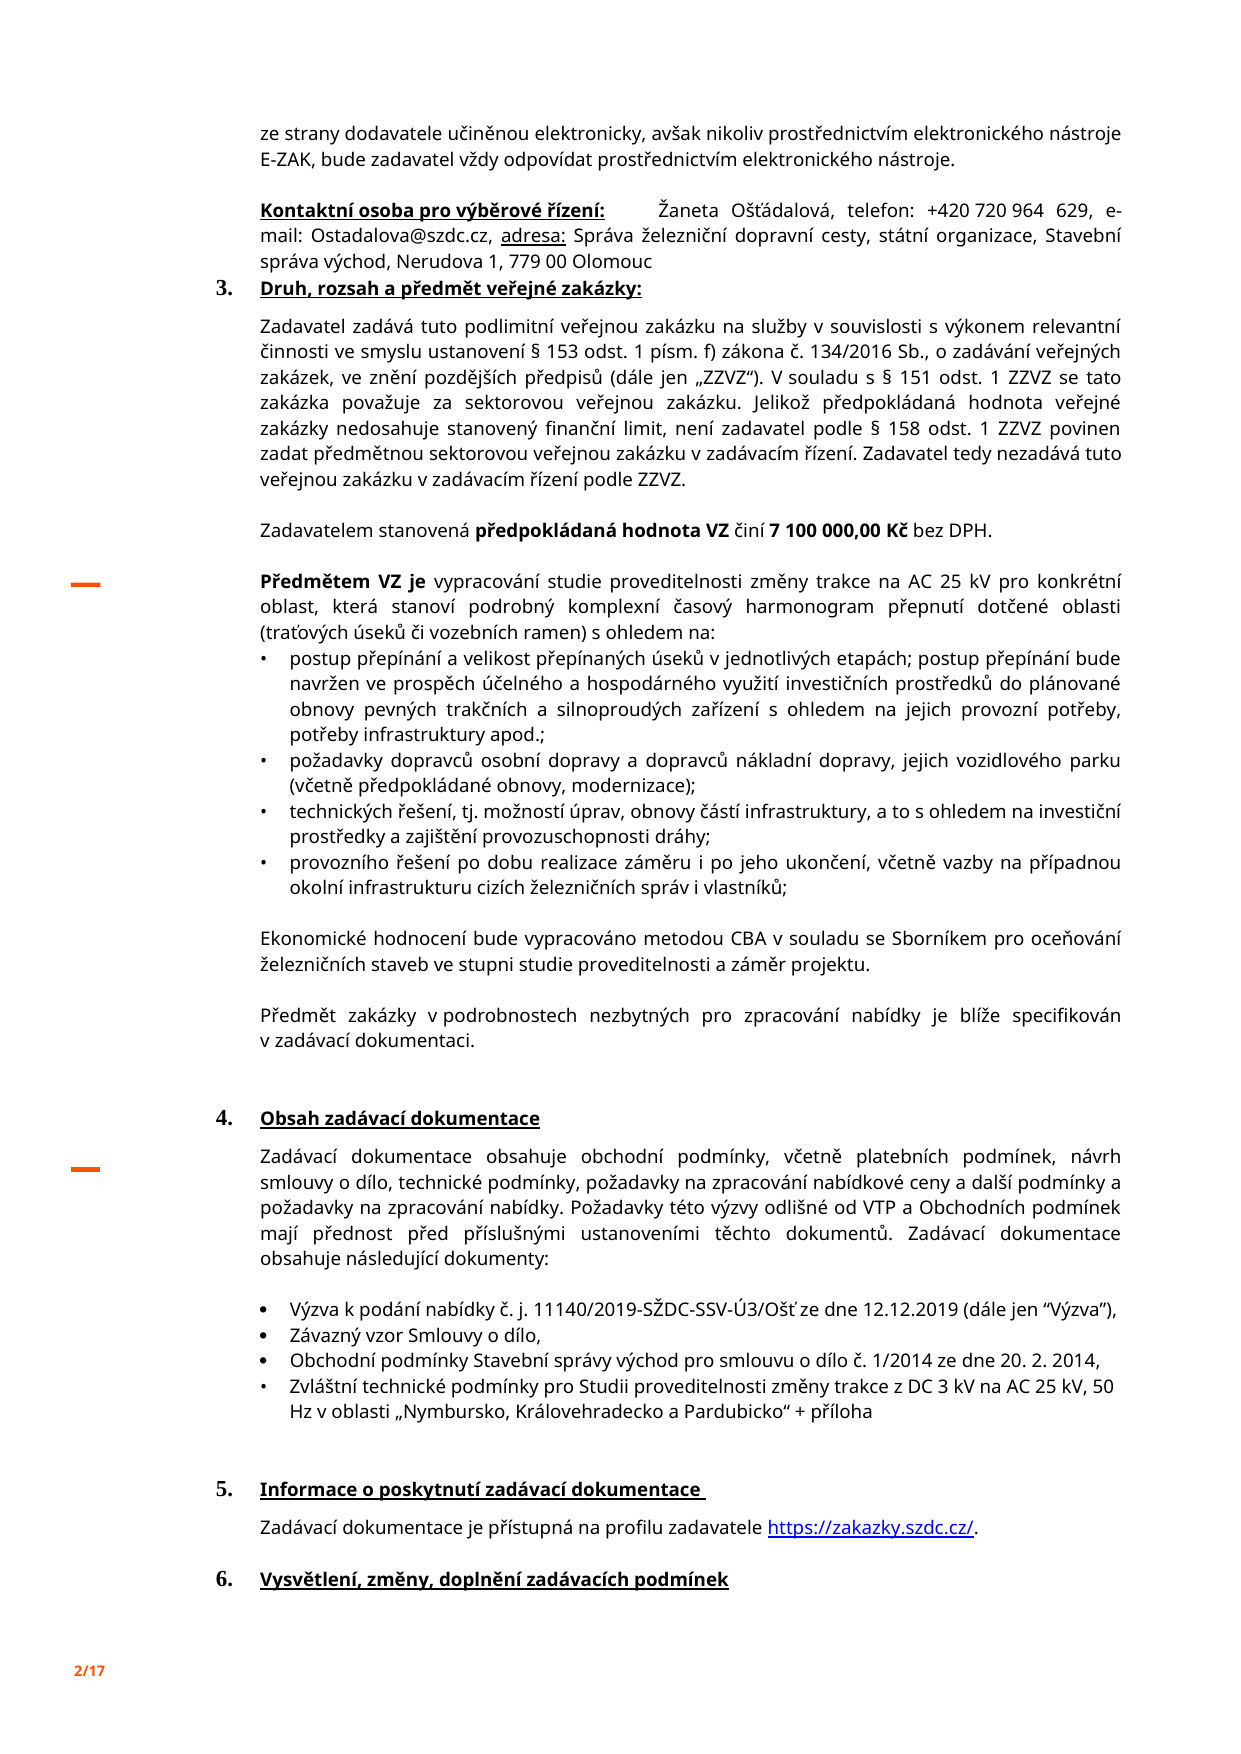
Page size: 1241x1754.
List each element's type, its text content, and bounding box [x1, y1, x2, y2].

text Zadávací dokumentace obsahuje obchodní podmínky, včetně platebních podmínek, návrh smlouvy o dílo, technické podmínky, požadavky na zpracování nabídkové ceny a další podmínky a požadavky na zpracování nabídky. Požadavky této výzvy odlišné od VTP a Obchodních podmínek mají přednost před příslušnými ustanoveními těchto dokumentů. Zadávací dokumentace obsahuje následující dokumenty: [260, 1143, 1122, 1271]
list Druh, rozsah a předmět veřejné zakázky: [216, 274, 1122, 301]
text Zadávací dokumentace je přístupná na profilu zadavatele https://zakazky.szdc.cz/. [260, 1514, 1122, 1540]
text Ekonomické hodnocení bude vypracováno metodou CBA v souladu se Sborníkem pro oceňování železničních staveb ve stupni studie proveditelnosti a záměr projektu. [260, 926, 1122, 977]
text Předmětem VZ je vypracování studie proveditelnosti změny trakce na AC 25 kV pro konkrétní oblast, která stanoví podrobný komplexní časový harmonogram přepnutí dotčené oblasti (traťových úseků či vozebních ramen) s ohledem na: [260, 568, 1122, 645]
list Informace o poskytnutí zadávací dokumentace [216, 1475, 1122, 1502]
text • provozního řešení po dobu realizace záměru i po jeho ukončení, včetně vazby na případnou okolní infrastrukturu cizích železničních správ i vlastníků; [260, 849, 1122, 900]
text • technických řešení, tj. možností úprav, obnovy částí infrastruktury, a to s ohledem na investiční prostředky a zajištění provozuschopnosti dráhy; [260, 798, 1122, 849]
text Kontaktní osoba pro výběrové řízení: Žaneta Ošťádalová, telefon: +420 720 964 629, e-mail: Ostadalova@szdc.cz, adresa: Správa železniční dopravní cesty, státní organizace, Stavební správa východ, Nerudova 1, 779 00 Olomouc [260, 197, 1122, 274]
list Výzva k podání nabídky č. j. 11140/2019-SŽDC-SSV-Ú3/Ošť ze dne 12.12.2019 (dále jen “Výzva”), [260, 1297, 1122, 1322]
list Vysvětlení, změny, doplnění zadávacích podmínek [216, 1566, 1122, 1592]
list Závazný vzor Smlouvy o dílo, [260, 1322, 1122, 1348]
text • Zvláštní technické podmínky pro Studii proveditelnosti změny trakce z DC 3 kV na AC 25 kV, 50 Hz v oblasti „Nymbursko, Královehradecko a Pardubicko“ + příloha [260, 1373, 1122, 1424]
text • požadavky dopravců osobní dopravy a dopravců nákladní dopravy, jejich vozidlového parku (včetně předpokládané obnovy, modernizace); [260, 747, 1122, 798]
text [260, 121, 1122, 172]
text Zadavatel zadává tuto podlimitní veřejnou zakázku na služby v souvislosti s výkonem relevantní činnosti ve smyslu ustanovení § 153 odst. 1 písm. f) zákona č. 134/2016 Sb., o zadávání veřejných zakázek, ve znění pozdějších předpisů (dále jen „ZZVZ“). V souladu s § 151 odst. 1 ZZVZ se tato zakázka považuje za sektorovou veřejnou zakázku. Jelikož předpokládaná hodnota veřejné zakázky nedosahuje stanovený finanční limit, není zadavatel podle § 158 odst. 1 ZZVZ povinen zadat předmětnou sektorovou veřejnou zakázku v zadávacím řízení. Zadavatel tedy nezadává tuto veřejnou zakázku v zadávacím řízení podle ZZVZ. [260, 313, 1122, 492]
list Obsah zadávací dokumentace [216, 1104, 1122, 1131]
list Obchodní podmínky Stavební správy východ pro smlouvu o dílo č. 1/2014 ze dne 20. 2. 2014, [260, 1348, 1122, 1373]
text • postup přepínání a velikost přepínaných úseků v jednotlivých etapách; postup přepínání bude navržen ve prospěch účelného a hospodárného využití investičních prostředků do plánované obnovy pevných trakčních a silnoproudých zařízení s ohledem na jejich provozní potřeby, potřeby infrastruktury apod.; [260, 645, 1122, 747]
text Předmět zakázky v podrobnostech nezbytných pro zpracování nabídky je blíže specifikován v zadávací dokumentaci. [260, 1002, 1122, 1053]
text Zadavatelem stanovená předpokládaná hodnota VZ činí 7 100 000,00 Kč bez DPH. [260, 517, 1122, 543]
